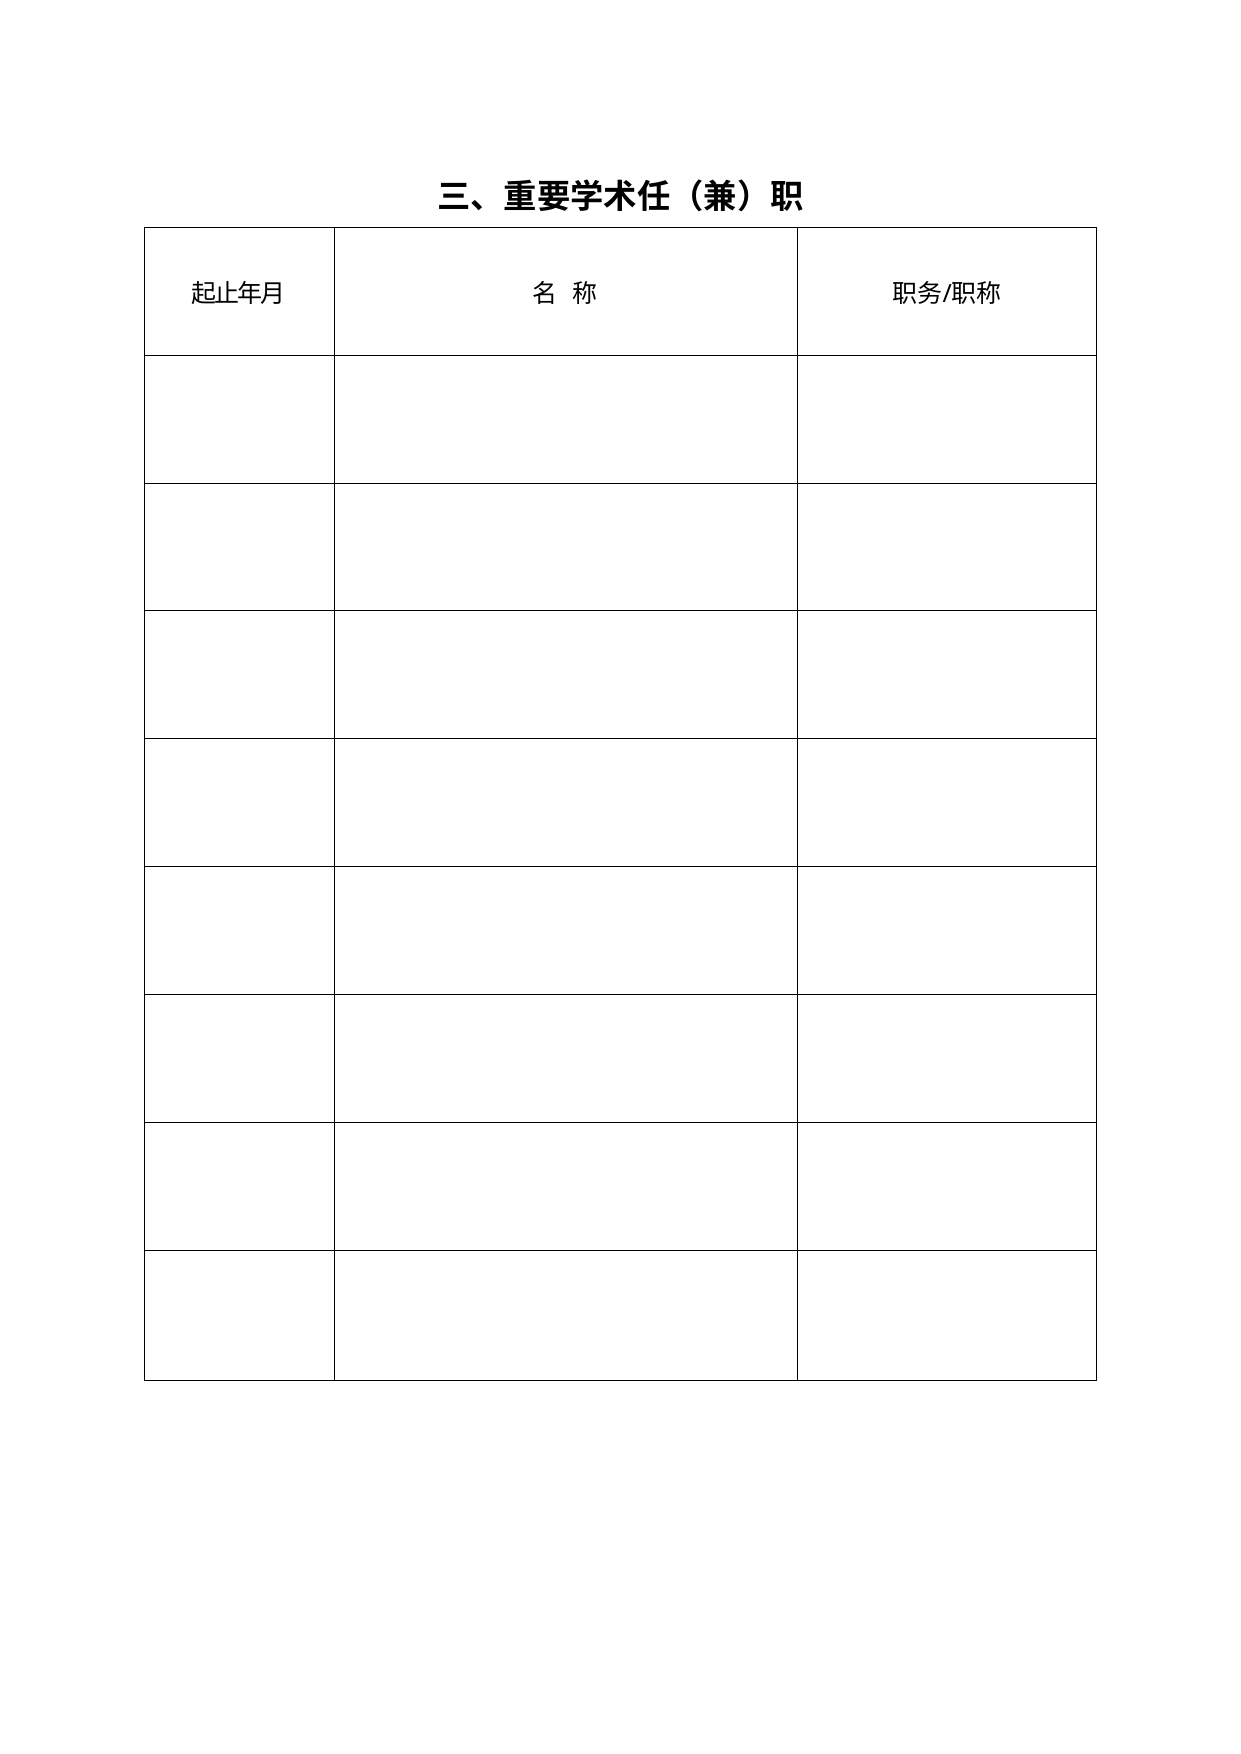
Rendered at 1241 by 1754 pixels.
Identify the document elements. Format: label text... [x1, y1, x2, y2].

table_cell [798, 995, 1096, 1122]
table_cell [335, 611, 797, 738]
table_cell [798, 611, 1096, 738]
table_cell [145, 484, 334, 610]
table_cell [145, 1123, 334, 1249]
table_cell [335, 867, 797, 994]
table_header 起止年月 [145, 228, 334, 355]
text 三、重要学术任（兼）职 [187, 162, 1053, 227]
table_cell [798, 867, 1096, 994]
table_cell [145, 739, 334, 866]
table_cell [798, 484, 1096, 610]
table_cell [798, 1251, 1096, 1379]
table_cell [335, 356, 797, 483]
table_cell [335, 1123, 797, 1249]
table_cell [145, 995, 334, 1122]
table_cell [335, 1251, 797, 1379]
table_cell [145, 1251, 334, 1379]
table_cell [145, 611, 334, 738]
table_cell [145, 867, 334, 994]
table_header 名 称 [335, 228, 797, 355]
table_cell [335, 739, 797, 866]
table_cell [335, 995, 797, 1122]
table_cell [798, 356, 1096, 483]
table_cell [798, 739, 1096, 866]
table_cell [145, 356, 334, 483]
table_cell [798, 1123, 1096, 1249]
table_cell [335, 484, 797, 610]
table_header 职务/职称 [798, 228, 1096, 355]
